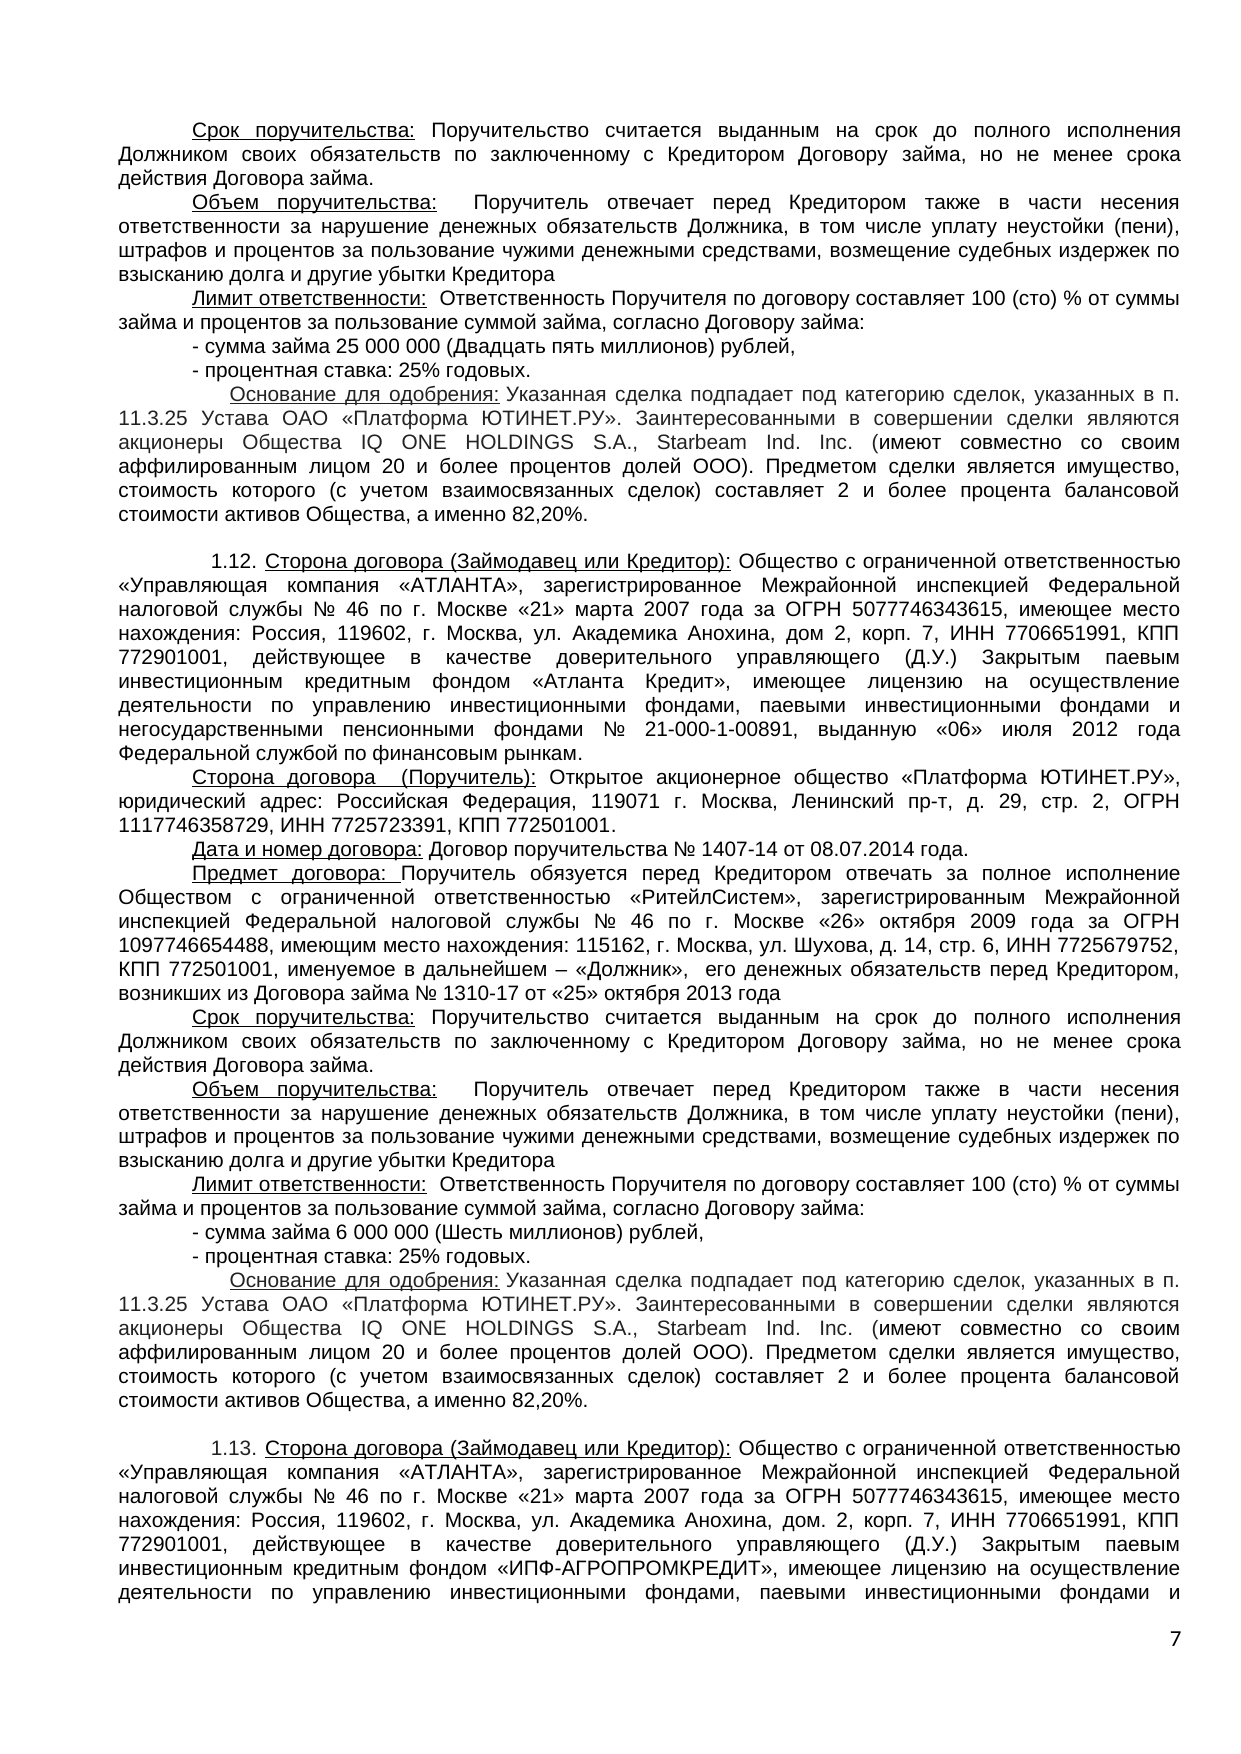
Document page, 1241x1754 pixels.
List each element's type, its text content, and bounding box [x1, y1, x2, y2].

text Объем поручительства: Поручитель отвечает перед Кредитором также в части несения ответственности за нарушение денежных обязательств Должника, в том числе уплату неустойки (пени), штрафов и процентов за пользование чужими денежными средствами, возмещение судебных издержек по взысканию долга и другие убытки Кредитора [118, 190, 1181, 286]
text Сторона договора (Поручитель): Открытое акционерное общество «Платформа ЮТИНЕТ.РУ», юридический адрес: Российская Федерация, 119071 г. Москва, Ленинский пр-т, д. 29, стр. 2, ОГРН 1117746358729, ИНН 7725723391, КПП 772501001. [118, 765, 1181, 837]
text Срок поручительства: Поручительство считается выданным на срок до полного исполнения Должником своих обязательств по заключенному с Кредитором Договору займа, но не менее срока действия Договора займа. [118, 118, 1181, 190]
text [118, 1436, 1181, 1603]
text Объем поручительства: Поручитель отвечает перед Кредитором также в части несения ответственности за нарушение денежных обязательств Должника, в том числе уплату неустойки (пени), штрафов и процентов за пользование чужими денежными средствами, возмещение судебных издержек по взысканию долга и другие убытки Кредитора [118, 1076, 1181, 1172]
list Основание для одобрения: Указанная сделка подпадает под категорию сделок, указанных в п. 11.3.25 Устава ОАО «Платформа ЮТИНЕТ.РУ». Заинтересованными в совершении сделки являются акционеры Общества IQ ONE HOLDINGS S.A., Starbeam Ind. Inc. (имеют совместно со своим аффилированным лицом 20 и более процентов долей ООО). Предметом сделки является имущество, стоимость которого (с учетом взаимосвязанных сделок) составляет 2 и более процента балансовой стоимости активов Общества, а именно 82,20%. [118, 1268, 1181, 1412]
text Срок поручительства: Поручительство считается выданным на срок до полного исполнения Должником своих обязательств по заключенному с Кредитором Договору займа, но не менее срока действия Договора займа. [118, 1004, 1181, 1076]
text - сумма займа 6 000 000 (Шесть миллионов) рублей, [118, 1220, 1181, 1244]
text Лимит ответственности: Ответственность Поручителя по договору составляет 100 (сто) % от суммы займа и процентов за пользование суммой займа, согласно Договору займа: [118, 286, 1181, 334]
text Лимит ответственности: Ответственность Поручителя по договору составляет 100 (сто) % от суммы займа и процентов за пользование суммой займа, согласно Договору займа: [118, 1172, 1181, 1220]
text Предмет договора: Поручитель обязуется перед Кредитором отвечать за полное исполнение Обществом с ограниченной ответственностью «РитейлСистем», зарегистрированным Межрайонной инспекцией Федеральной налоговой службы № 46 по г. Москве «26» октября 2009 года за ОГРН 1097746654488, имеющим место нахождения: 115162, г. Москва, ул. Шухова, д. 14, стр. 6, ИНН 7725679752, КПП 772501001, именуемое в дальнейшем – «Должник», его денежных обязательств перед Кредитором, возникших из Договора займа № 1310-17 от «25» октября 2013 года [118, 861, 1181, 1004]
list Основание для одобрения: Указанная сделка подпадает под категорию сделок, указанных в п. 11.3.25 Устава ОАО «Платформа ЮТИНЕТ.РУ». Заинтересованными в совершении сделки являются акционеры Общества IQ ONE HOLDINGS S.A., Starbeam Ind. Inc. (имеют совместно со своим аффилированным лицом 20 и более процентов долей ООО). Предметом сделки является имущество, стоимость которого (с учетом взаимосвязанных сделок) составляет 2 и более процента балансовой стоимости активов Общества, а именно 82,20%. [118, 382, 1181, 525]
text - процентная ставка: 25% годовых. [118, 358, 1181, 382]
text - процентная ставка: 25% годовых. [118, 1244, 1181, 1268]
text - сумма займа 25 000 000 (Двадцать пять миллионов) рублей, [118, 334, 1181, 358]
text 1.12. Сторона договора (Займодавец или Кредитор): Общество с ограниченной ответственностью «Управляющая компания «АТЛАНТА», зарегистрированное Межрайонной инспекцией Федеральной налоговой службы № 46 по г. Москве «21» марта 2007 года за ОГРН 5077746343615, имеющее место нахождения: Россия, 119602, г. Москва, ул. Академика Анохина, дом 2, корп. 7, ИНН 7706651991, КПП 772901001, действующее в качестве доверительного управляющего (Д.У.) Закрытым паевым инвестиционным кредитным фондом «Атланта Кредит», имеющее лицензию на осуществление деятельности по управлению инвестиционными фондами, паевыми инвестиционными фондами и негосударственными пенсионными фондами № 21-000-1-00891, выданную «06» июля 2012 года Федеральной службой по финансовым рынкам. [118, 549, 1181, 765]
text Дата и номер договора: Договор поручительства № 1407-14 от 08.07.2014 года. [118, 837, 1181, 861]
